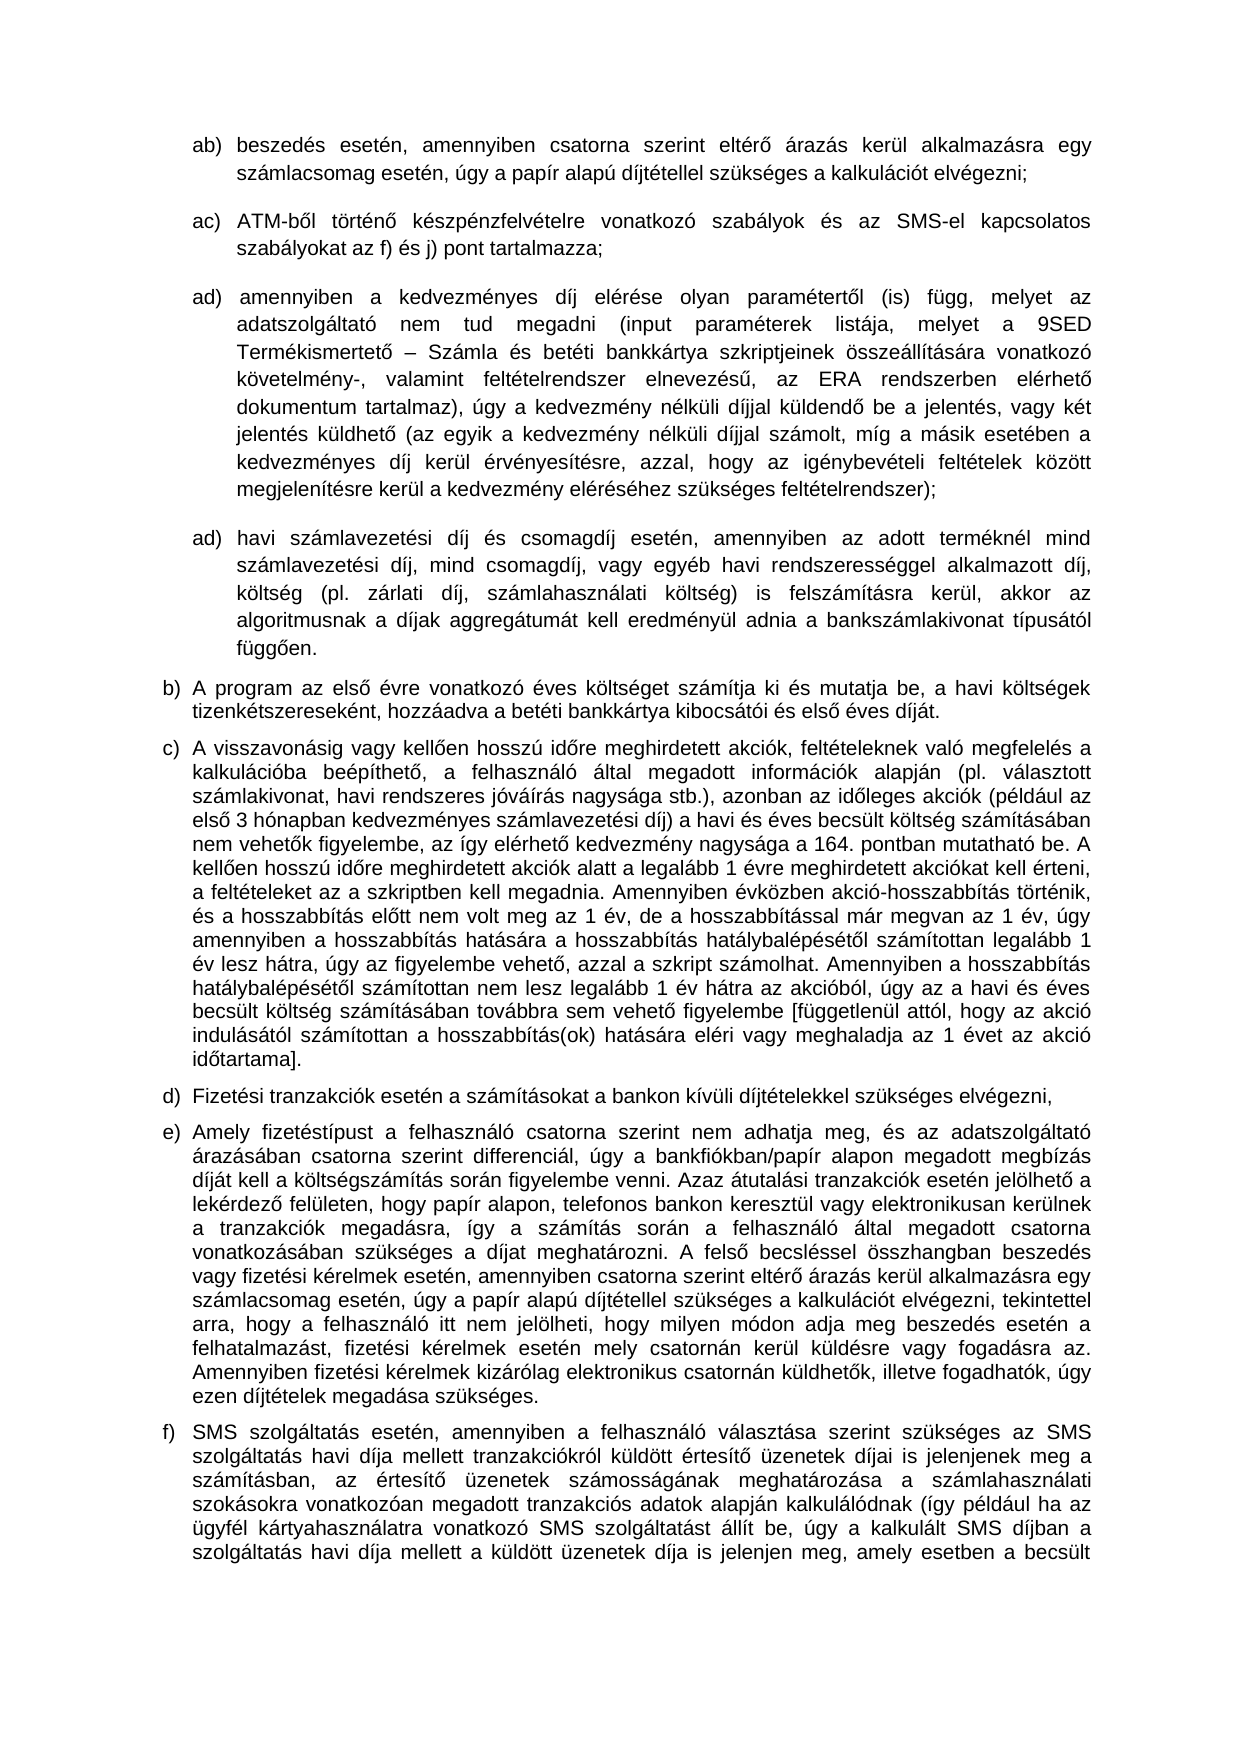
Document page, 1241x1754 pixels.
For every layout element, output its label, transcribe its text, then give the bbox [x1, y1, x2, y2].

list Amely fizetéstípust a felhasználó csatorna szerint nem adhatja meg, és az adatszolgáltató árazásában csatorna szerint differenciál, úgy a bankfiókban/papír alapon megadott megbízás díját kell a költségszámítás során figyelembe venni. Azaz átutalási tranzakciók esetén jelölhető a lekérdező felületen, hogy papír alapon, telefonos bankon keresztül vagy elektronikusan kerülnek a tranzakciók megadásra, így a számítás során a felhasználó által megadott csatorna vonatkozásában szükséges a díjat meghatározni. A felső becsléssel összhangban beszedés vagy fizetési kérelmek esetén, amennyiben csatorna szerint eltérő árazás kerül alkalmazásra egy számlacsomag esetén, úgy a papír alapú díjtétellel szükséges a kalkulációt elvégezni, tekintettel arra, hogy a felhasználó itt nem jelölheti, hogy milyen módon adja meg beszedés esetén a felhatalmazást, fizetési kérelmek esetén mely csatornán kerül küldésre vagy fogadásra az. Amennyiben fizetési kérelmek kizárólag elektronikus csatornán küldhetők, illetve fogadhatók, úgy ezen díjtételek megadása szükséges. [162, 1120, 1092, 1408]
text ad) havi számlavezetési díj és csomagdíj esetén, amennyiben az adott terméknél mind számlavezetési díj, mind csomagdíj, vagy egyéb havi rendszerességgel alkalmazott díj, költség (pl. zárlati díj, számlahasználati költség) is felszámításra kerül, akkor az algoritmusnak a díjak aggregátumát kell eredményül adnia a bankszámlakivonat típusától függően. [192, 525, 1092, 659]
list Fizetési tranzakciók esetén a számításokat a bankon kívüli díjtételekkel szükséges elvégezni, [162, 1084, 1092, 1108]
text ab) beszedés esetén, amennyiben csatorna szerint eltérő árazás kerül alkalmazásra egy számlacsomag esetén, úgy a papír alapú díjtétellel szükséges a kalkulációt elvégezni; [192, 133, 1092, 184]
text ad) amennyiben a kedvezményes díj elérése olyan paramétertől (is) függ, melyet az adatszolgáltató nem tud megadni (input paraméterek listája, melyet a 9SED Termékismertető – Számla és betéti bankkártya szkriptjeinek összeállítására vonatkozó követelmény-, valamint feltételrendszer elnevezésű, az ERA rendszerben elérhető dokumentum tartalmaz), úgy a kedvezmény nélküli díjjal küldendő be a jelentés, vagy két jelentés küldhető (az egyik a kedvezmény nélküli díjjal számolt, míg a másik esetében a kedvezményes díj kerül érvényesítésre, azzal, hogy az igénybevételi feltételek között megjelenítésre kerül a kedvezmény eléréséhez szükséges feltételrendszer); [192, 284, 1092, 501]
list A program az első évre vonatkozó éves költséget számítja ki és mutatja be, a havi költségek tizenkétszereseként, hozzáadva a betéti bankkártya kibocsátói és első éves díját. [162, 675, 1092, 723]
text ac) ATM-ből történő készpénzfelvételre vonatkozó szabályok és az SMS-el kapcsolatos szabályokat az f) és j) pont tartalmazza; [192, 209, 1092, 260]
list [162, 1420, 1092, 1564]
list A visszavonásig vagy kellően hosszú időre meghirdetett akciók, feltételeknek való megfelelés a kalkulációba beépíthető, a felhasználó által megadott információk alapján (pl. választott számlakivonat, havi rendszeres jóváírás nagysága stb.), azonban az időleges akciók (például az első 3 hónapban kedvezményes számlavezetési díj) a havi és éves becsült költség számításában nem vehetők figyelembe, az így elérhető kedvezmény nagysága a 164. pontban mutatható be. A kellően hosszú időre meghirdetett akciók alatt a legalább 1 évre meghirdetett akciókat kell érteni, a feltételeket az a szkriptben kell megadnia. Amennyiben évközben akció-hosszabbítás történik, és a hosszabbítás előtt nem volt meg az 1 év, de a hosszabbítással már megvan az 1 év, úgy amennyiben a hosszabbítás hatására a hosszabbítás hatálybalépésétől számítottan legalább 1 év lesz hátra, úgy az figyelembe vehető, azzal a szkript számolhat. Amennyiben a hosszabbítás hatálybalépésétől számítottan nem lesz legalább 1 év hátra az akcióból, úgy az a havi és éves becsült költség számításában továbbra sem vehető figyelembe [függetlenül attól, hogy az akció indulásától számítottan a hosszabbítás(ok) hatására eléri vagy meghaladja az 1 évet az akció időtartama]. [162, 736, 1092, 1071]
